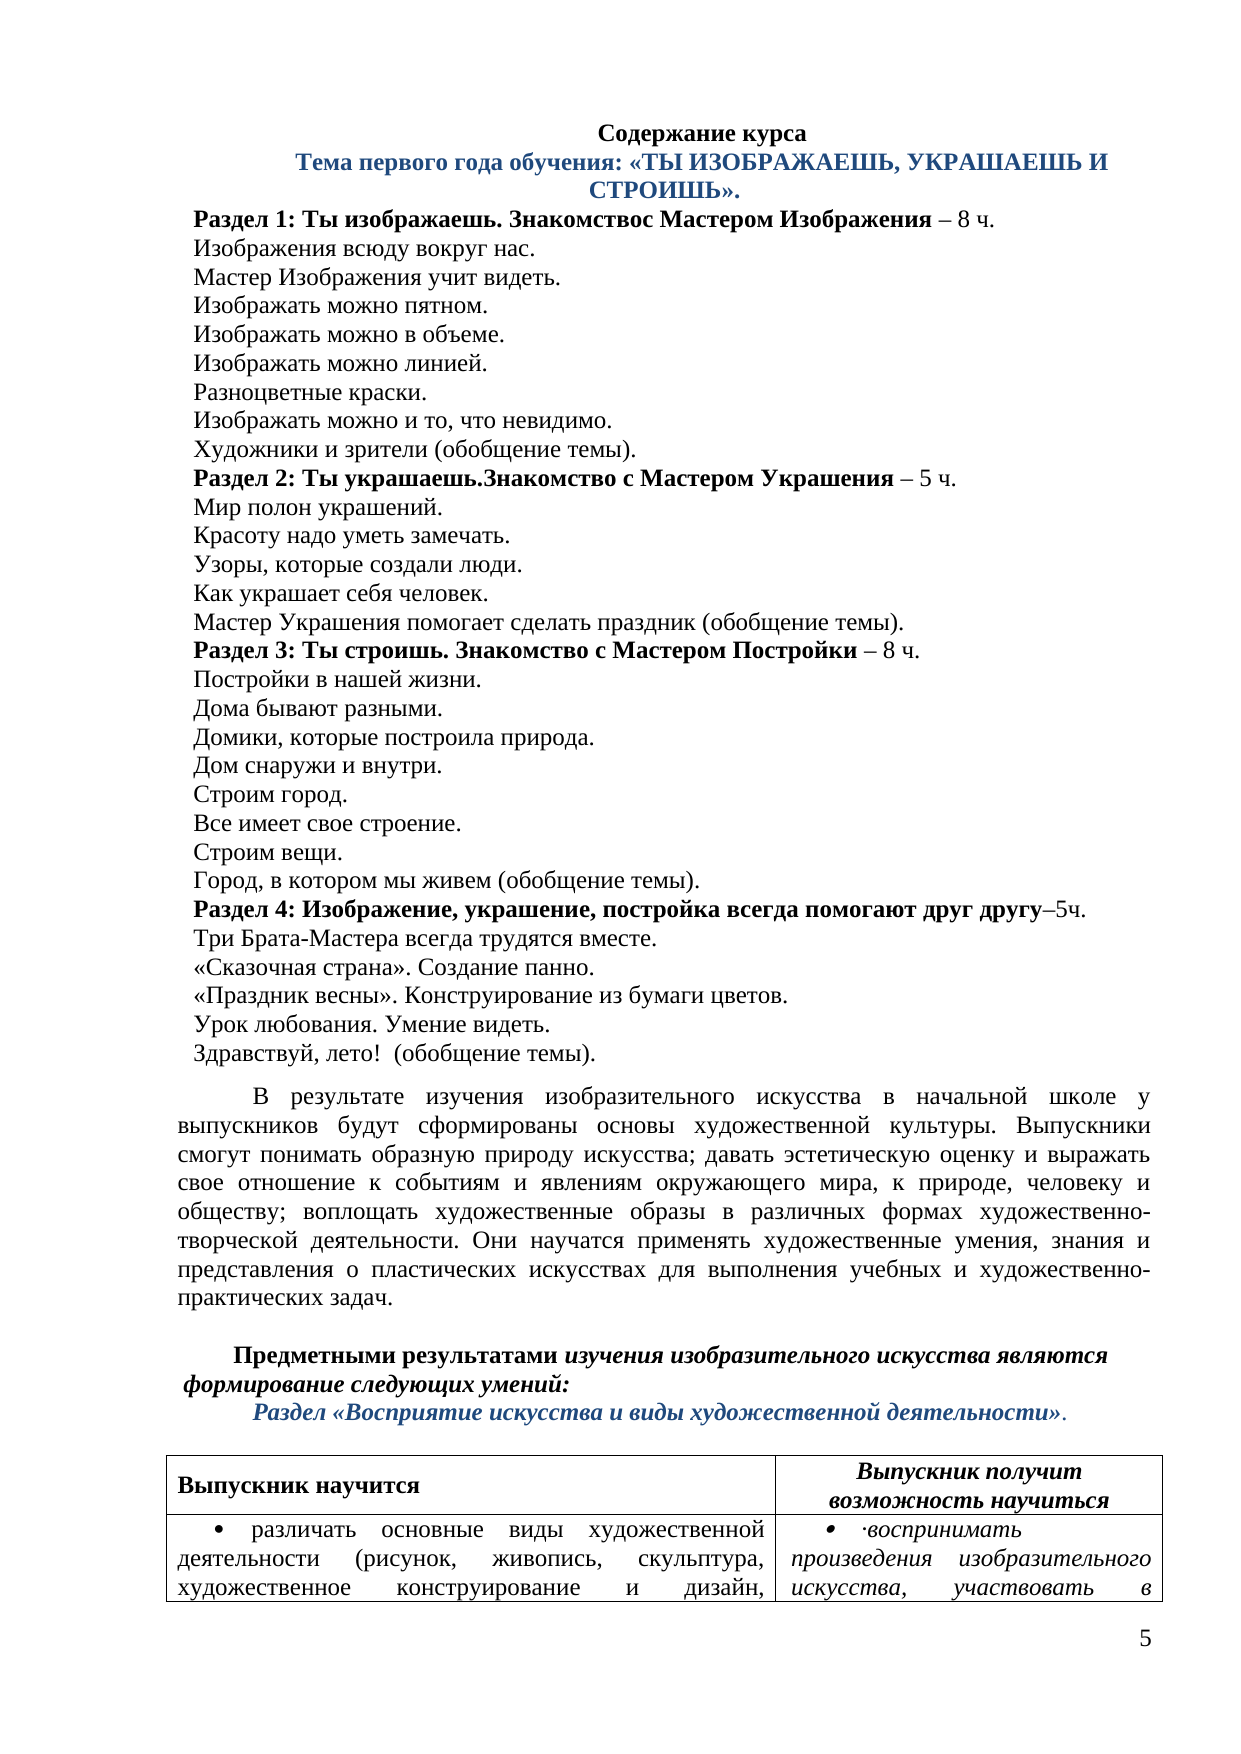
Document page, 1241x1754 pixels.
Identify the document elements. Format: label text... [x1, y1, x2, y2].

text Мастер Украшения помогает сделать праздник (обобщение темы). [118, 607, 1152, 636]
text Раздел 1: Ты изображаешь. Знакомствос Мастером Изображения – 8 ч. [118, 204, 1152, 233]
text Красоту надо уметь замечать. [118, 521, 1152, 549]
text Три Брата-Мастера всегда трудятся вместе. [118, 923, 1152, 952]
text «Праздник весны». Конструирование из бумаги цветов. [118, 981, 1152, 1009]
text Строим город. [118, 779, 1152, 808]
text В результате изучения изобразительного искусства в начальной школе у выпускников будут сформированы основы художественной культуры. Выпускники смогут понимать образную природу искусства; давать эстетическую оценку и выражать свое отношение к событиям и явлениям окружающего мира, к природе, человеку и обществу; воплощать художественные образы в различных формах художественно-творческой деятельности. Они научатся применять художественные умения, знания и представления о пластических искусствах для выполнения учебных и художественно-практических задач. [177, 1081, 1152, 1311]
text Раздел 3: Ты строишь. Знакомство с Мастером Постройки – 8 ч. [118, 636, 1152, 664]
text Раздел 4: Изображение, украшение, постройка всегда помогают друг другу–5ч. [118, 894, 1152, 923]
text Художники и зрители (обобщение темы). [118, 434, 1152, 463]
text Разноцветные краски. [118, 377, 1152, 406]
text Изображения всюду вокруг нас. [118, 233, 1152, 262]
text Дом снаружи и внутри. [118, 751, 1152, 779]
text Строим вещи. [118, 837, 1152, 866]
text Изображать можно в объеме. [118, 319, 1152, 348]
text «Сказочная страна». Создание панно. [118, 952, 1152, 981]
text Тема первого года обучения: «ТЫ ИЗОБРАЖАЕШЬ, УКРАШАЕШЬ И СТРОИШЬ». [177, 147, 1152, 204]
text Изображать можно и то, что невидимо. [118, 406, 1152, 434]
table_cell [776, 1515, 1162, 1601]
text Здравствуй, лето! (обобщение темы). [118, 1038, 1152, 1067]
table_header Выпускник научится [167, 1456, 775, 1513]
text Урок любования. Умение видеть. [118, 1009, 1152, 1038]
text Постройки в нашей жизни. [118, 664, 1152, 693]
text Раздел «Восприятие искусства и виды художественной деятельности». [177, 1397, 1152, 1426]
table_header Выпускник получит возможность научиться [776, 1456, 1162, 1513]
text Мир полон украшений. [118, 492, 1152, 521]
text Изображать можно пятном. [118, 291, 1152, 319]
text Как украшает себя человек. [118, 578, 1152, 607]
text Все имеет свое строение. [118, 808, 1152, 837]
text Предметными результатами изучения изобразительного искусства являются формирование следующих умений: [183, 1340, 1152, 1397]
text Изображать можно линией. [118, 348, 1152, 377]
text Город, в котором мы живем (обобщение темы). [118, 866, 1152, 894]
text Мастер Изображения учит видеть. [118, 262, 1152, 291]
text Узоры, которые создали люди. [118, 549, 1152, 578]
text Содержание курса [177, 118, 1152, 147]
text Домики, которые построила природа. [118, 722, 1152, 751]
text Дома бывают разными. [118, 693, 1152, 722]
text Раздел 2: Ты украшаешь.Знакомство с Мастером Украшения – 5 ч. [118, 463, 1152, 492]
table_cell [167, 1515, 775, 1601]
